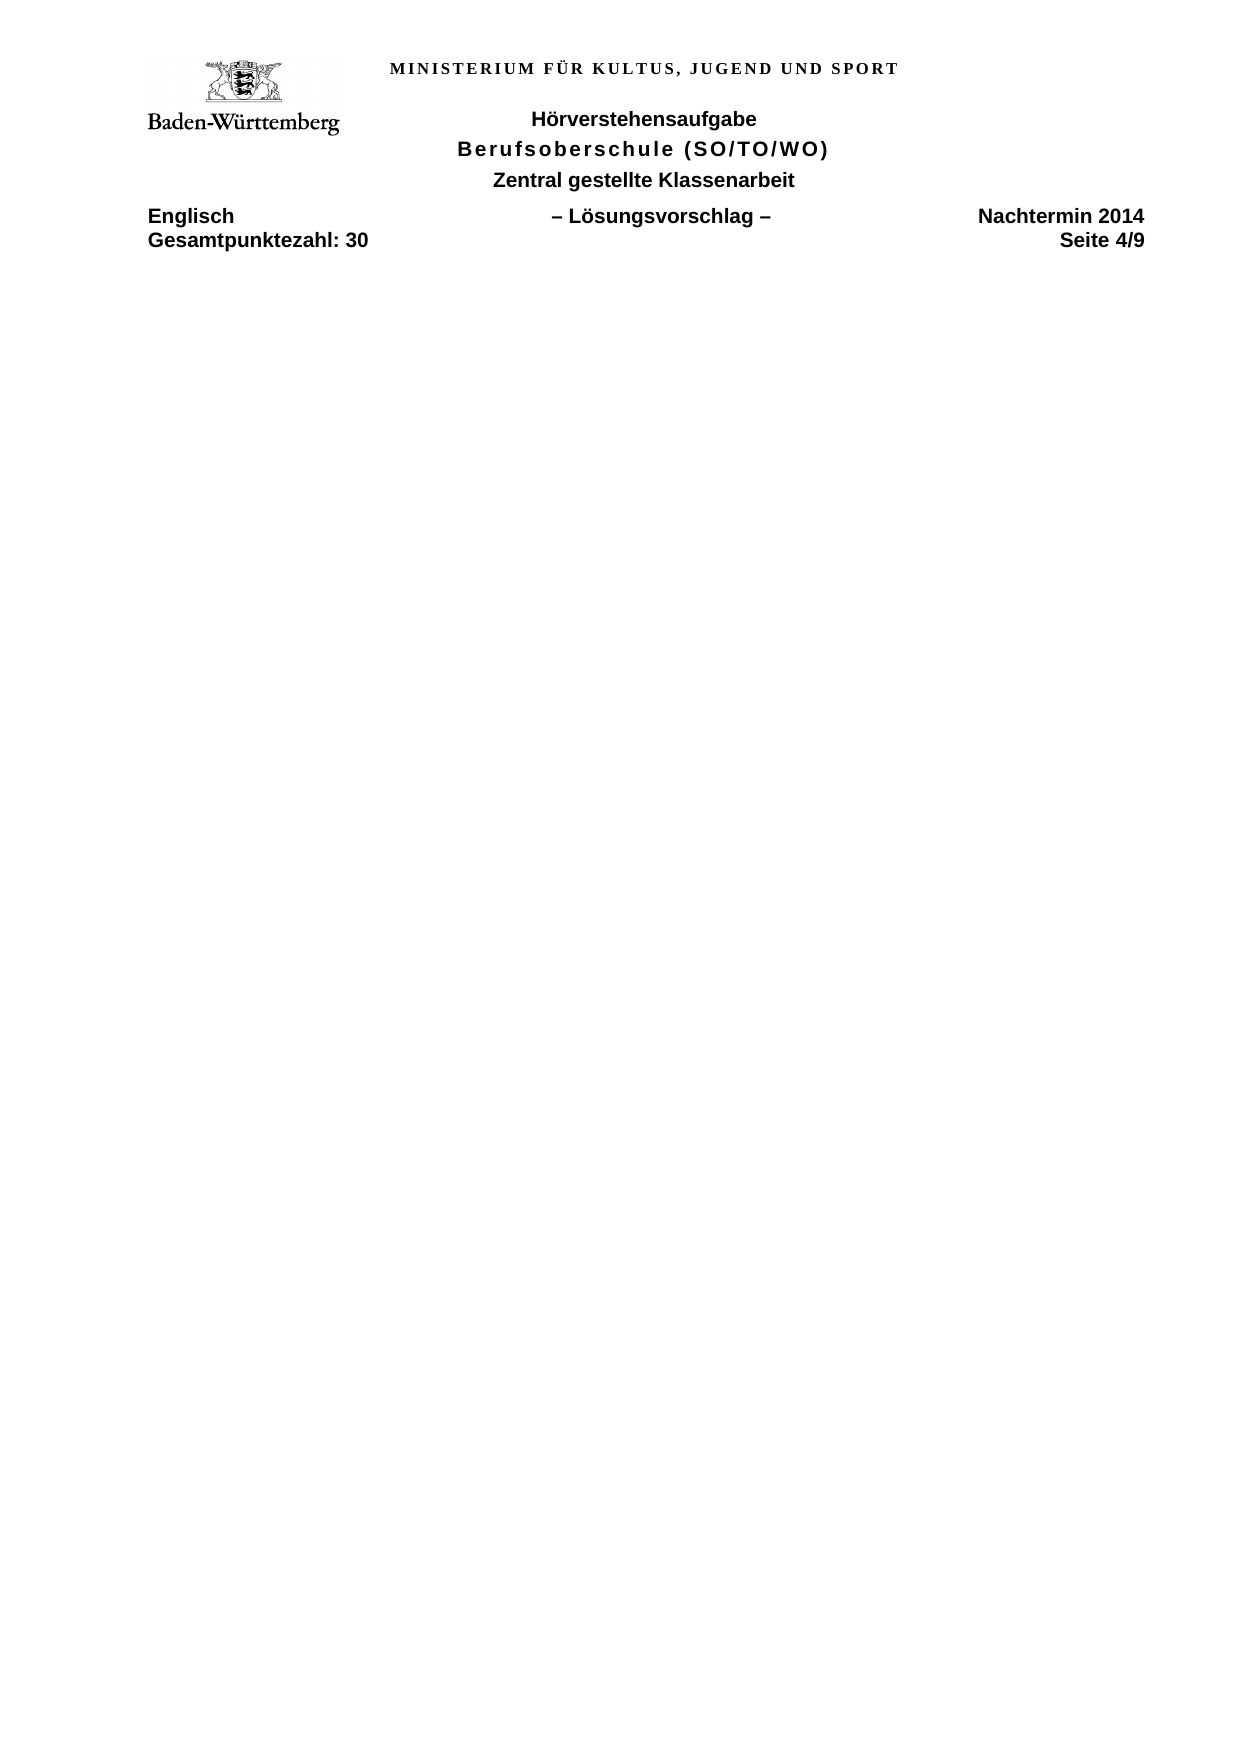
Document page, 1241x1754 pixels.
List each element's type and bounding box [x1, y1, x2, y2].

picture [147, 59, 341, 136]
